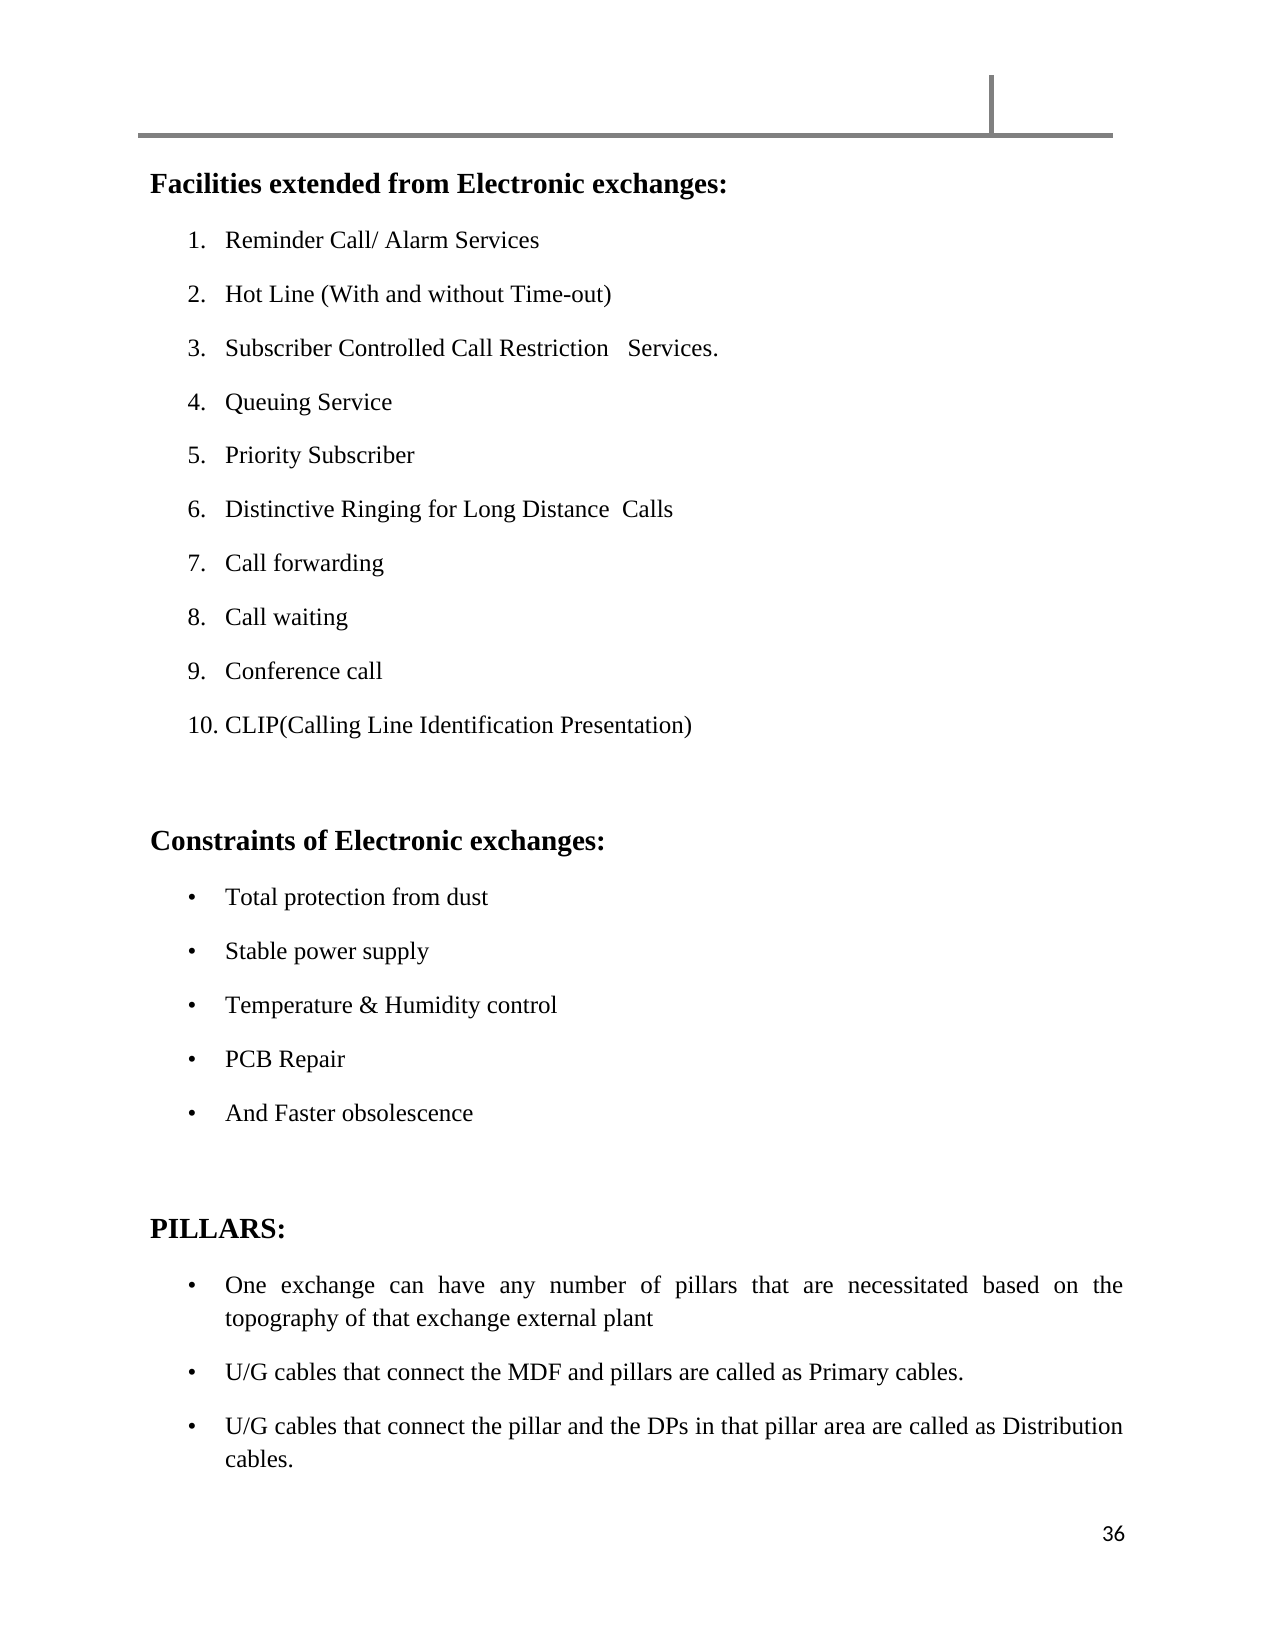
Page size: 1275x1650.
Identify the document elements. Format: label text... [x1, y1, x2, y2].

text PILLARS: [150, 1211, 1125, 1245]
list CLIP(Calling Line Identification Presentation) [187, 710, 1125, 739]
list And Faster obsolescence [187, 1098, 1125, 1127]
list Call waiting [187, 602, 1125, 631]
list Queuing Service [187, 387, 1125, 416]
list Priority Subscriber [187, 441, 1125, 469]
list Hot Line (With and without Time-out) [187, 279, 1125, 308]
list Subscriber Controlled Call Restriction Services. [187, 333, 1125, 362]
text Facilities extended from Electronic exchanges: [150, 166, 1125, 199]
list PCB Repair [187, 1044, 1125, 1073]
list Temperature & Humidity control [187, 990, 1125, 1019]
text Constraints of Electronic exchanges: [150, 823, 1125, 857]
list Call forwarding [187, 548, 1125, 577]
list U/G cables that connect the MDF and pillars are called as Primary cables. [187, 1357, 1125, 1386]
list U/G cables that connect the pillar and the DPs in that pillar area are called as Distribution cables. [187, 1411, 1125, 1473]
list Reminder Call/ Alarm Services [187, 225, 1125, 254]
list Stable power supply [187, 936, 1125, 965]
list Conference call [187, 656, 1125, 685]
list Total protection from dust [187, 882, 1125, 911]
list Distinctive Ringing for Long Distance Calls [187, 494, 1125, 523]
list One exchange can have any number of pillars that are necessitated based on the topography of that exchange external plant [187, 1271, 1125, 1332]
